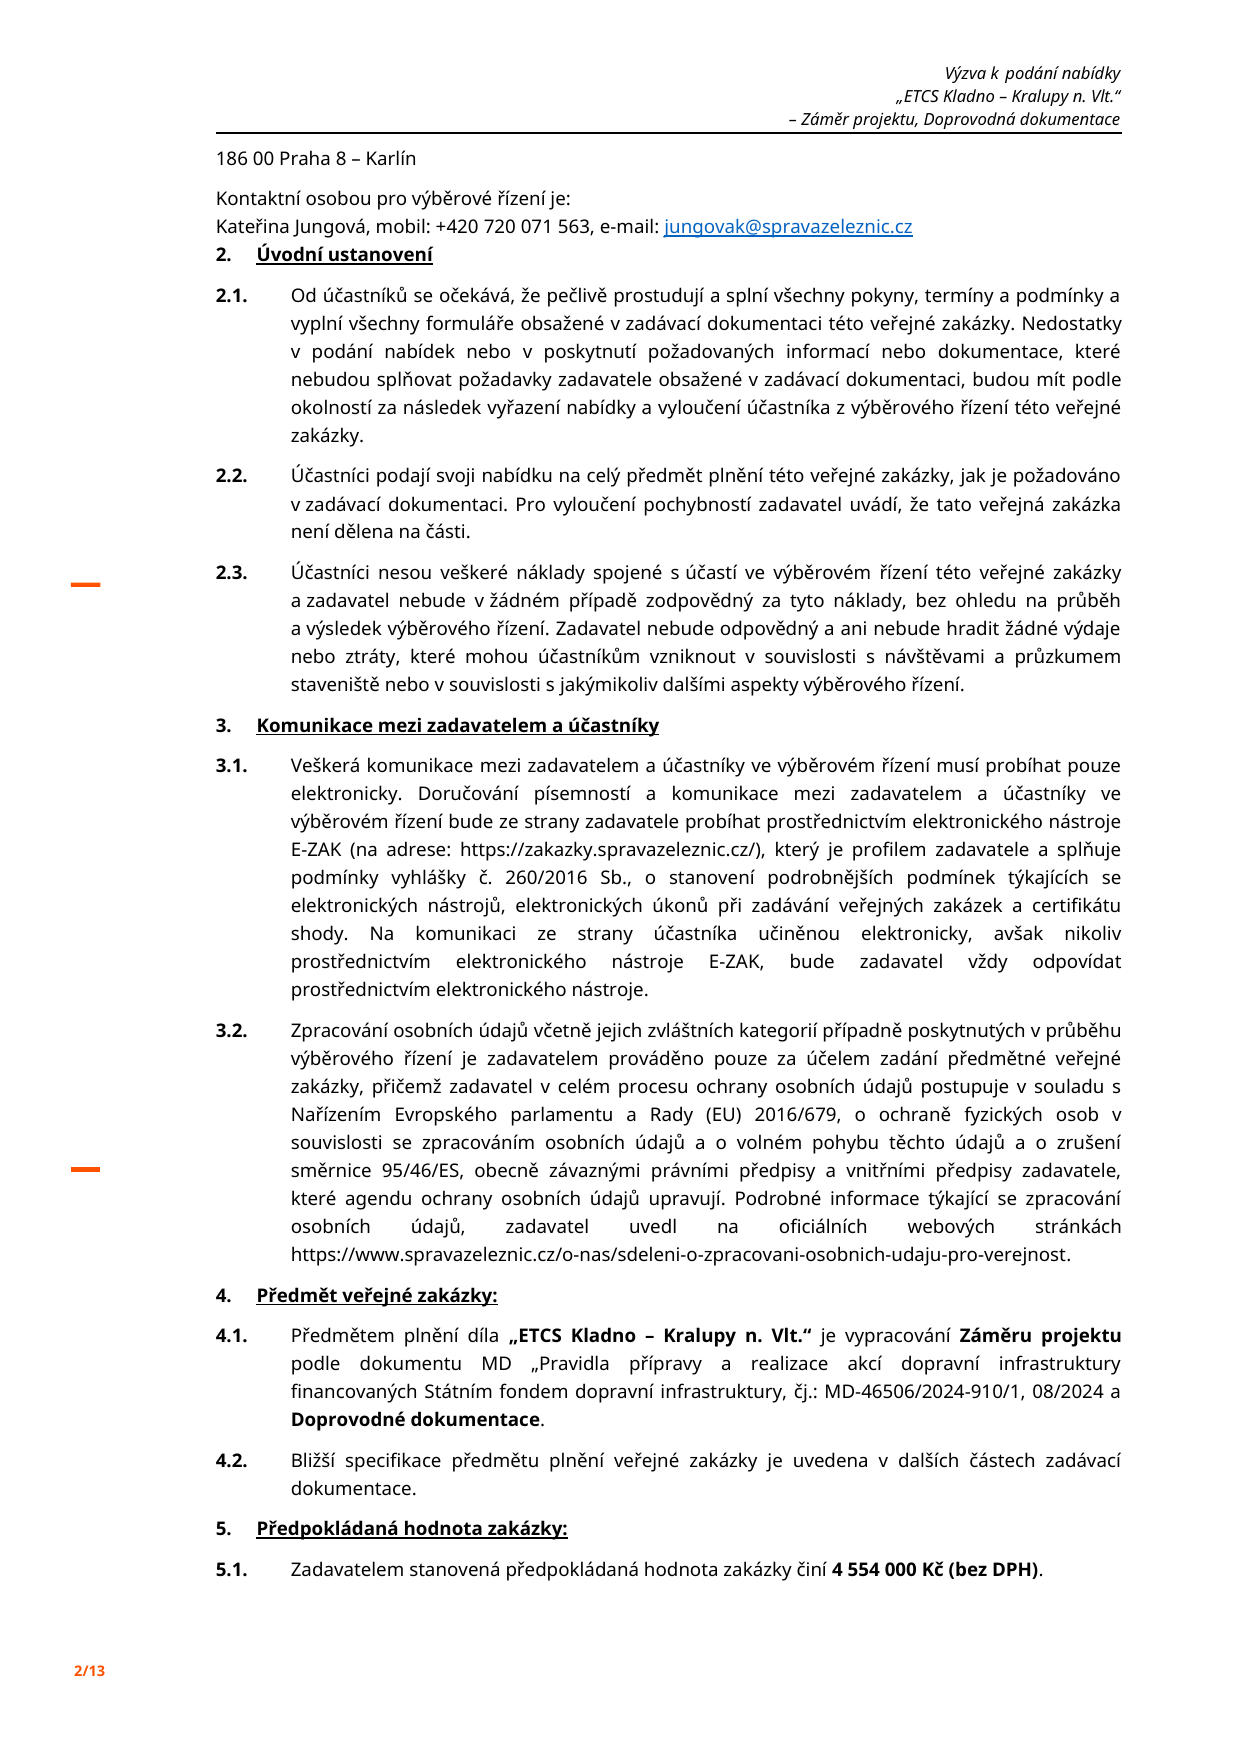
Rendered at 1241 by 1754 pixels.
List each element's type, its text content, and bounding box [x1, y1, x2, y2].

list Předmětem plnění díla „ETCS Kladno – Kralupy n. Vlt.“ je vypracování Záměru projektu podle dokumentu MD „Pravidla přípravy a realizace akcí dopravní infrastruktury financovaných Státním fondem dopravní infrastruktury, čj.: MD-46506/2024-910/1, 08/2024 a Doprovodné dokumentace. [216, 1322, 1122, 1432]
list Předpokládaná hodnota zakázky: [216, 1516, 1122, 1541]
list Zadavatelem stanovená předpokládaná hodnota zakázky činí 4 554 000 Kč (bez DPH). [216, 1556, 1122, 1582]
list Komunikace mezi zadavatelem a účastníky [216, 712, 1122, 737]
list Účastníci podají svoji nabídku na celý předmět plnění této veřejné zakázky, jak je požadováno v zadávací dokumentaci. Pro vyloučení pochybností zadavatel uvádí, že tato veřejná zakázka není dělena na části. [216, 463, 1122, 544]
text Kontaktní osobou pro výběrové řízení je: [216, 186, 1122, 211]
list Veškerá komunikace mezi zadavatelem a účastníky ve výběrovém řízení musí probíhat pouze elektronicky. Doručování písemností a komunikace mezi zadavatelem a účastníky ve výběrovém řízení bude ze strany zadavatele probíhat prostřednictvím elektronického nástroje E-ZAK (na adrese: https://zakazky.spravazeleznic.cz/), který je profilem zadavatele a splňuje podmínky vyhlášky č. 260/2016 Sb., o stanovení podrobnějších podmínek týkajících se elektronických nástrojů, elektronických úkonů při zadávání veřejných zakázek a certifikátu shody. Na komunikaci ze strany účastníka učiněnou elektronicky, avšak nikoliv prostřednictvím elektronického nástroje E-ZAK, bude zadavatel vždy odpovídat prostřednictvím elektronického nástroje. [216, 752, 1122, 1002]
text Kateřina Jungová, mobil: +420 720 071 563, e-mail: jungovak@spravazeleznic.cz [216, 214, 1122, 239]
list Předmět veřejné zakázky: [216, 1282, 1122, 1307]
text 186 00 Praha 8 – Karlín [216, 145, 1122, 171]
list Bližší specifikace předmětu plnění veřejné zakázky je uvedena v dalších částech zadávací dokumentace. [216, 1447, 1122, 1501]
list Od účastníků se očekává, že pečlivě prostudují a splní všechny pokyny, termíny a podmínky a vyplní všechny formuláře obsažené v zadávací dokumentaci této veřejné zakázky. Nedostatky v podání nabídek nebo v poskytnutí požadovaných informací nebo dokumentace, které nebudou splňovat požadavky zadavatele obsažené v zadávací dokumentaci, budou mít podle okolností za následek vyřazení nabídky a vyloučení účastníka z výběrového řízení této veřejné zakázky. [216, 282, 1122, 448]
list Účastníci nesou veškeré náklady spojené s účastí ve výběrovém řízení této veřejné zakázky a zadavatel nebude v žádném případě zodpovědný za tyto náklady, bez ohledu na průběh a výsledek výběrového řízení. Zadavatel nebude odpovědný a ani nebude hradit žádné výdaje nebo ztráty, které mohou účastníkům vzniknout v souvislosti s návštěvami a průzkumem staveniště nebo v souvislosti s jakýmikoliv dalšími aspekty výběrového řízení. [216, 559, 1122, 697]
list Úvodní ustanovení [216, 242, 1122, 267]
list Zpracování osobních údajů včetně jejich zvláštních kategorií případně poskytnutých v průběhu výběrového řízení je zadavatelem prováděno pouze za účelem zadání předmětné veřejné zakázky, přičemž zadavatel v celém procesu ochrany osobních údajů postupuje v souladu s Nařízením Evropského parlamentu a Rady (EU) 2016/679, o ochraně fyzických osob v souvislosti se zpracováním osobních údajů a o volném pohybu těchto údajů a o zrušení směrnice 95/46/ES, obecně závaznými právními předpisy a vnitřními předpisy zadavatele, které agendu ochrany osobních údajů upravují. Podrobné informace týkající se zpracování osobních údajů, zadavatel uvedl na oficiálních webových stránkách https://www.spravazeleznic.cz/o-nas/sdeleni-o-zpracovani-osobnich-udaju-pro-verejnost. [216, 1017, 1122, 1267]
